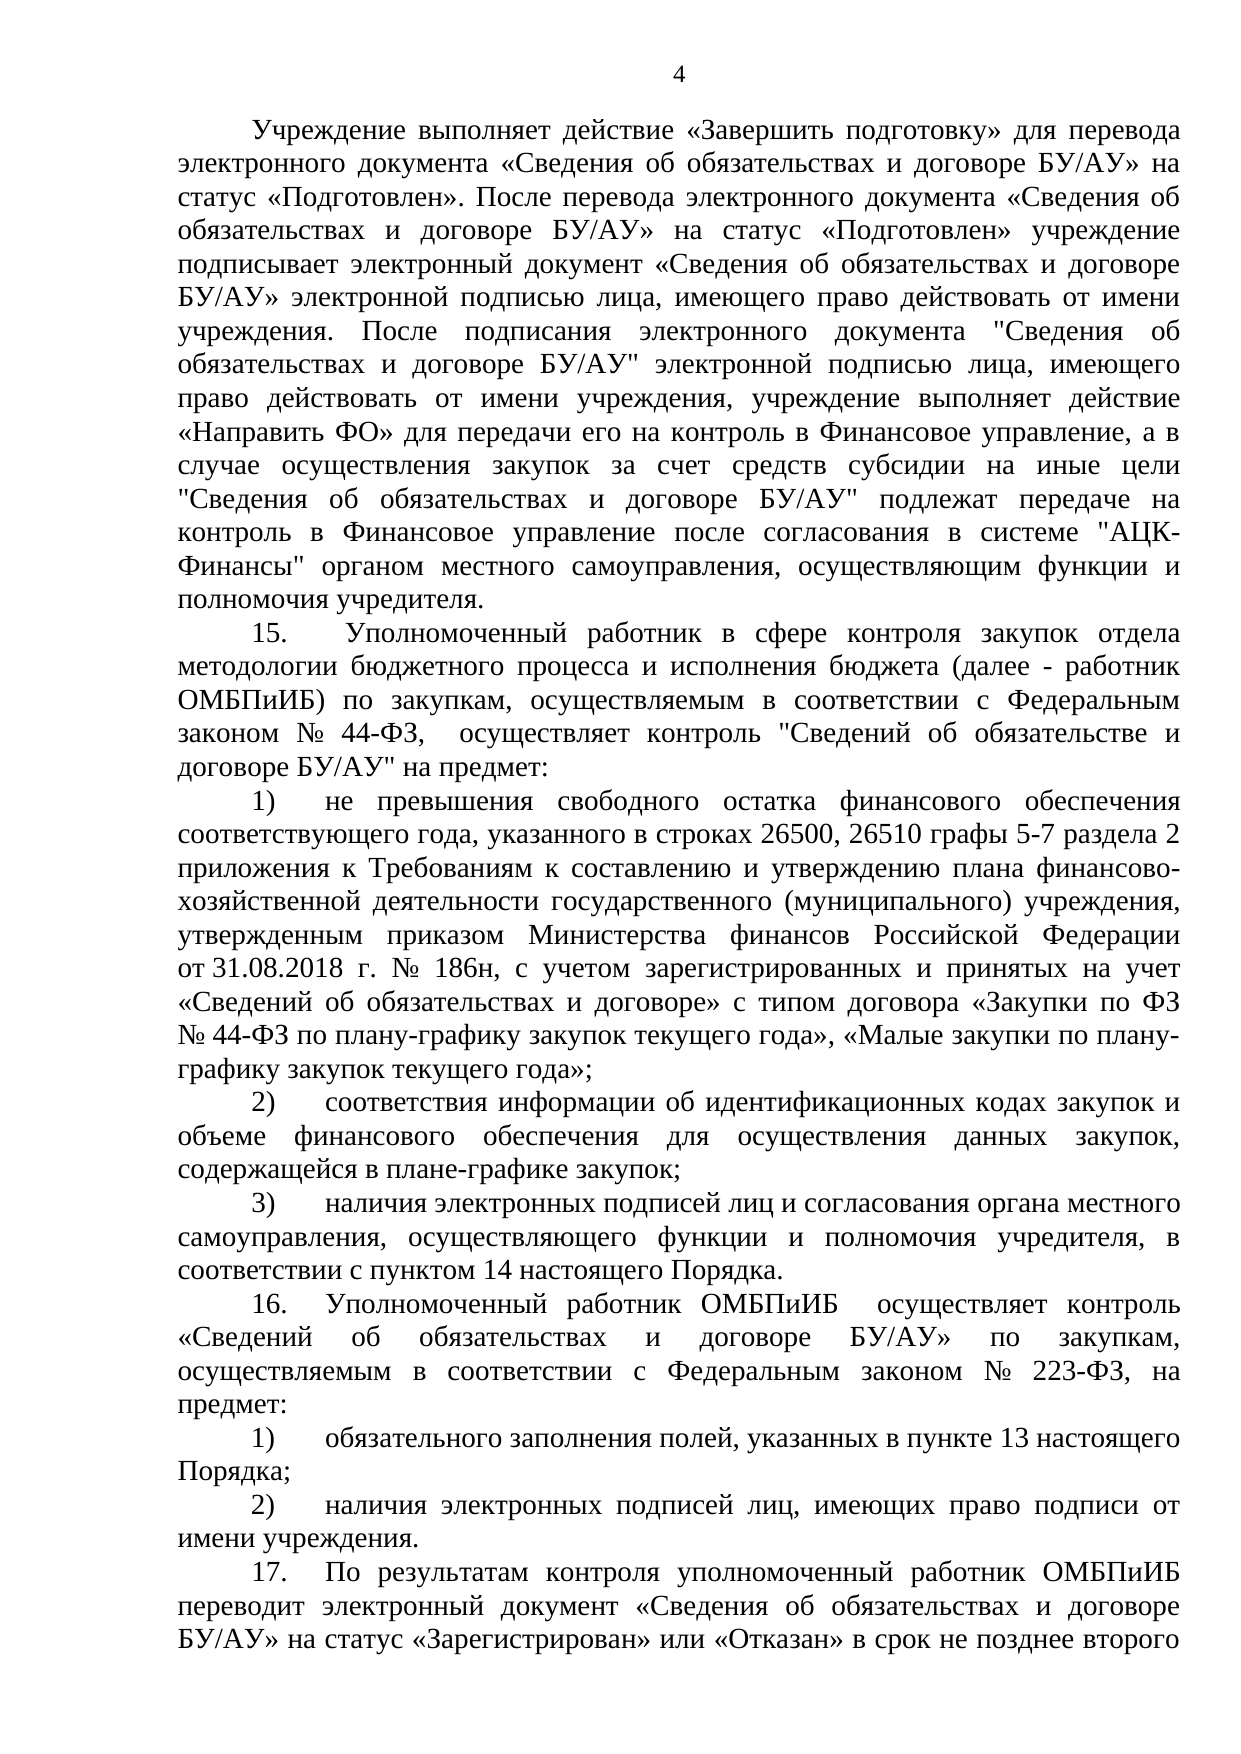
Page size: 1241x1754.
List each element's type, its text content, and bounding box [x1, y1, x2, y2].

list соответствия информации об идентификационных кодах закупок и объеме финансового обеспечения для осуществления данных закупок, содержащейся в плане-графике закупок; [177, 1084, 1181, 1185]
list наличия электронных подписей лиц, имеющих право подписи от имени учреждения. [177, 1487, 1181, 1554]
list наличия электронных подписей лиц и согласования органа местного самоуправления, осуществляющего функции и полномочия учредителя, в соответствии с пунктом 14 настоящего Порядка. [177, 1185, 1181, 1286]
text Учреждение выполняет действие «Завершить подготовку» для перевода электронного документа «Сведения об обязательствах и договоре БУ/АУ» на статус «Подготовлен». После перевода электронного документа «Сведения об обязательствах и договоре БУ/АУ» на статус «Подготовлен» учреждение подписывает электронный документ «Сведения об обязательствах и договоре БУ/АУ» электронной подписью лица, имеющего право действовать от имени учреждения. После подписания электронного документа "Сведения об обязательствах и договоре БУ/АУ" электронной подписью лица, имеющего право действовать от имени учреждения, учреждение выполняет действие «Направить ФО» для передачи его на контроль в Финансовое управление, а в случае осуществления закупок за счет средств субсидии на иные цели "Сведения об обязательствах и договоре БУ/АУ" подлежат передаче на контроль в Финансовое управление после согласования в системе "АЦК-Финансы" органом местного самоуправления, осуществляющим функции и полномочия учредителя. [177, 112, 1181, 615]
list Уполномоченный работник ОМБПиИБ осуществляет контроль «Сведений об обязательствах и договоре БУ/АУ» по закупкам, осуществляемым в соответствии с Федеральным законом № 223-ФЗ, на предмет: [177, 1286, 1181, 1420]
list Уполномоченный работник в сфере контроля закупок отдела методологии бюджетного процесса и исполнения бюджета (далее - работник ОМБПиИБ) по закупкам, осуществляемым в соответствии с Федеральным законом № 44-ФЗ, осуществляет контроль "Сведений об обязательстве и договоре БУ/АУ" на предмет: [177, 615, 1181, 783]
list обязательного заполнения полей, указанных в пункте 13 настоящего Порядка; [177, 1420, 1181, 1487]
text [177, 1554, 1181, 1655]
list не превышения свободного остатка финансового обеспечения соответствующего года, указанного в строках 26500, 26510 графы 5-7 раздела 2 приложения к Требованиям к составлению и утверждению плана финансово-хозяйственной деятельности государственного (муниципального) учреждения, утвержденным приказом Министерства финансов Российской Федерации от 31.08.2018 г. № 186н, с учетом зарегистрированных и принятых на учет «Сведений об обязательствах и договоре» с типом договора «Закупки по ФЗ № 44-ФЗ по плану-графику закупок текущего года», «Малые закупки по плану-графику закупок текущего года»; [177, 783, 1181, 1084]
